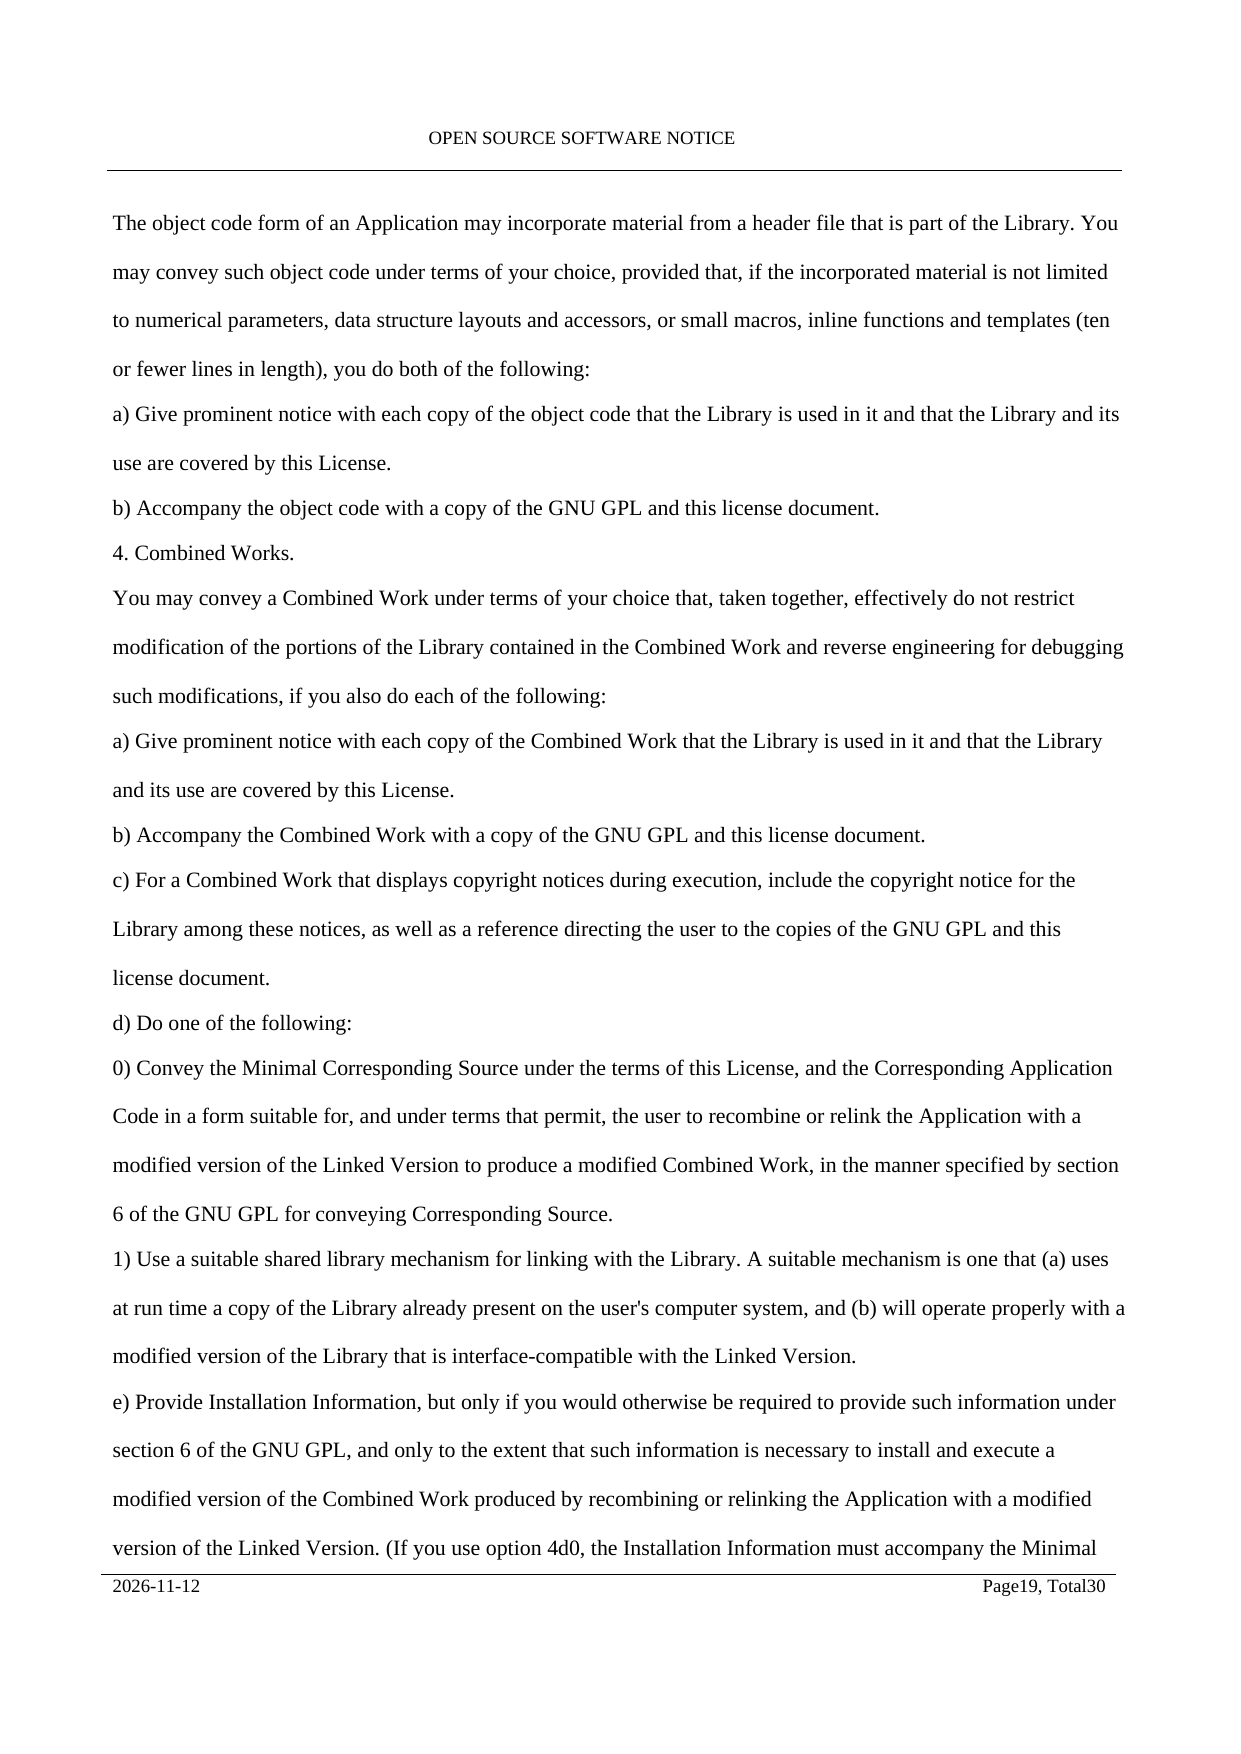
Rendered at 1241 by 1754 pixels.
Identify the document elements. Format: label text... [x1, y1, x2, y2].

text a) Give prominent notice with each copy of the Combined Work that the Library is used in it and that the Library and its use are covered by this License. [112, 724, 1128, 806]
text 1) Use a suitable shared library mechanism for linking with the Library. A suitable mechanism is one that (a) uses at run time a copy of the Library already present on the user's computer system, and (b) will operate properly with a modified version of the Library that is interface-compatible with the Linked Version. [112, 1242, 1128, 1372]
text 4. Combined Works. [112, 537, 1128, 569]
text b) Accompany the Combined Work with a copy of the GNU GPL and this license document. [112, 818, 1128, 851]
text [112, 1385, 1128, 1564]
text a) Give prominent notice with each copy of the object code that the Library is used in it and that the Library and its use are covered by this License. [112, 398, 1128, 479]
text The object code form of an Application may incorporate material from a header file that is part of the Library. You may convey such object code under terms of your choice, provided that, if the incorporated material is not limited to numerical parameters, data structure layouts and accessors, or small macros, inline functions and templates (ten or fewer lines in length), you do both of the following: [112, 206, 1128, 385]
text c) For a Combined Work that displays copyright notices during execution, include the copyright notice for the Library among these notices, as well as a reference directing the user to the copies of the GNU GPL and this license document. [112, 863, 1128, 993]
text d) Do one of the following: [112, 1006, 1128, 1038]
text b) Accompany the object code with a copy of the GNU GPL and this license document. [112, 492, 1128, 524]
text You may convey a Combined Work under terms of your choice that, taken together, effectively do not restrict modification of the portions of the Library contained in the Combined Work and reverse engineering for debugging such modifications, if you also do each of the following: [112, 582, 1128, 712]
text 0) Convey the Minimal Corresponding Source under the terms of this License, and the Corresponding Application Code in a form suitable for, and under terms that permit, the user to recombine or relink the Application with a modified version of the Linked Version to produce a modified Combined Work, in the manner specified by section 6 of the GNU GPL for conveying Corresponding Source. [112, 1051, 1128, 1230]
